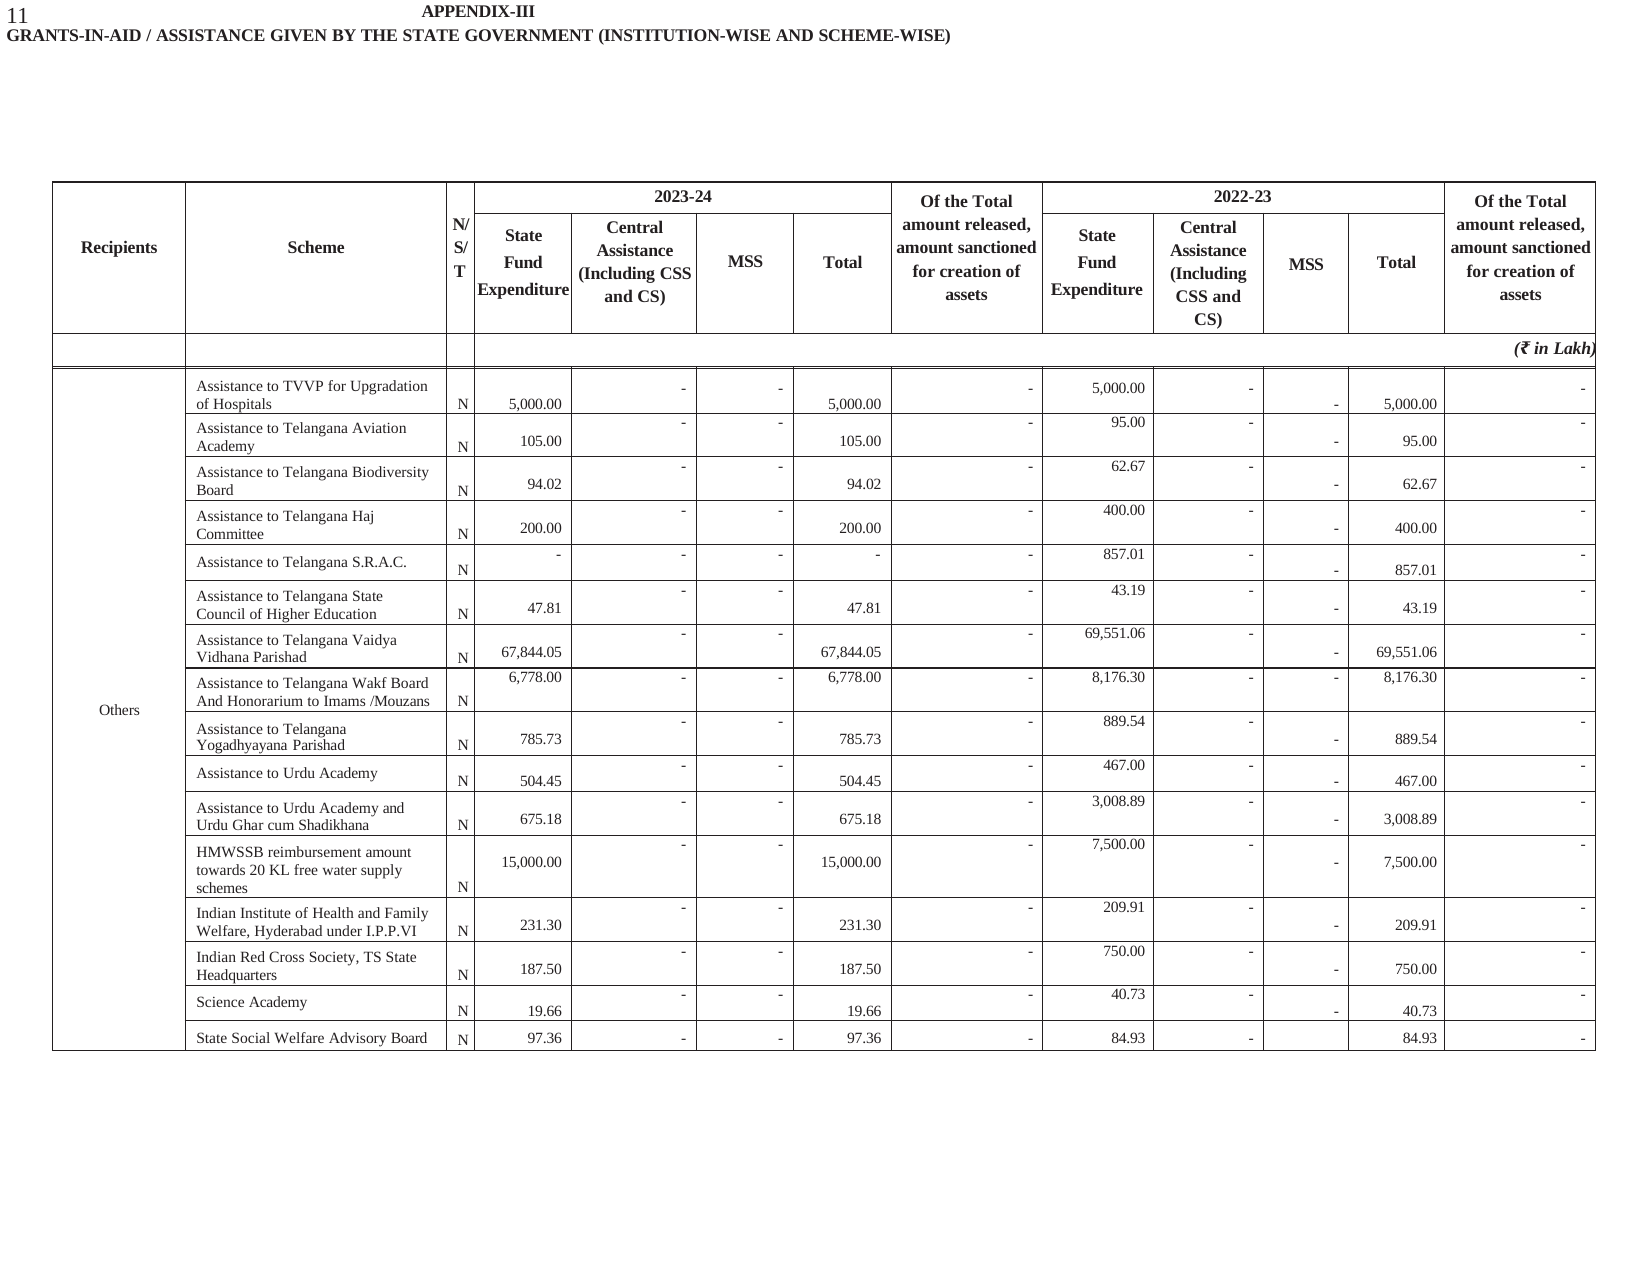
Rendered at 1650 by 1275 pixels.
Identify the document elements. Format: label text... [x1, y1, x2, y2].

table_cell 857.01 [1043, 545, 1153, 580]
table_cell 105.00 [475, 414, 571, 456]
table_cell Total [794, 214, 891, 333]
table_cell - [1154, 712, 1263, 755]
table_cell - [892, 625, 1042, 667]
table_header Recipients [53, 183, 185, 333]
table_cell - [892, 898, 1042, 941]
table_cell - [1154, 942, 1263, 984]
table_header Scheme [186, 183, 446, 333]
table_cell - [1154, 369, 1263, 413]
table_cell 200.00 [794, 501, 891, 544]
table_cell Assistance to Urdu Academy [186, 756, 446, 791]
table_cell N [447, 581, 474, 624]
table_cell 47.81 [794, 581, 891, 624]
table_cell - [1264, 836, 1348, 897]
table_cell - [572, 457, 696, 500]
table_cell - [697, 414, 793, 456]
table_cell - [892, 986, 1042, 1020]
table_cell N [447, 836, 474, 897]
table_cell 200.00 [475, 501, 571, 544]
table_cell - [1445, 1021, 1595, 1049]
table_cell - [1445, 457, 1595, 500]
table_header 2023-24 [475, 183, 891, 212]
table_cell MSS [697, 214, 793, 333]
table_cell - [892, 369, 1042, 413]
table_cell - [1154, 669, 1263, 711]
table_cell - [1264, 756, 1348, 791]
table_cell - [1264, 581, 1348, 624]
table_cell N [447, 898, 474, 941]
table_cell 5,000.00 [1043, 369, 1153, 413]
table_cell 750.00 [1043, 942, 1153, 984]
table_cell (₹ in Lakh) [475, 334, 1595, 366]
table_cell - [1264, 712, 1348, 755]
table_cell - [572, 501, 696, 544]
table_cell - [1445, 792, 1595, 834]
table_cell - [572, 898, 696, 941]
table_cell - [697, 501, 793, 544]
table_cell - [1445, 545, 1595, 580]
table_cell 40.73 [1349, 986, 1444, 1020]
table_cell - [697, 836, 793, 897]
table_cell Assistance to Telangana Aviation Academy [186, 414, 446, 456]
table_cell - [697, 792, 793, 834]
table_cell Others [53, 369, 185, 1049]
table_cell - [1445, 414, 1595, 456]
table_cell 8,176.30 [1043, 669, 1153, 711]
table_cell - [1445, 625, 1595, 667]
table_cell - [1154, 581, 1263, 624]
table_cell - [697, 625, 793, 667]
table_cell State Fund Expenditure [1043, 214, 1153, 333]
table_cell 94.02 [794, 457, 891, 500]
table_cell - [572, 836, 696, 897]
table_cell 94.02 [475, 457, 571, 500]
table_cell N [447, 756, 474, 791]
table_cell - [572, 792, 696, 834]
table_cell 889.54 [1043, 712, 1153, 755]
table_cell - [892, 457, 1042, 500]
table_cell 40.73 [1043, 986, 1153, 1020]
table_cell [447, 334, 474, 366]
table_cell 7,500.00 [1043, 836, 1153, 897]
table_cell N [447, 625, 474, 667]
table_cell - [572, 581, 696, 624]
table_cell 187.50 [475, 942, 571, 984]
table_cell - [572, 942, 696, 984]
table_cell [53, 334, 185, 366]
table_cell N [447, 414, 474, 456]
table_cell 105.00 [794, 414, 891, 456]
table_header 2022-23 [1043, 183, 1444, 212]
table_header Of the Total amount released, amount sanctioned for creation of assets [892, 183, 1042, 333]
table_cell 6,778.00 [794, 669, 891, 711]
table_cell Indian Red Cross Society, TS State Headquarters [186, 942, 446, 984]
table_cell 69,551.06 [1043, 625, 1153, 667]
table_cell 5,000.00 [1349, 369, 1444, 413]
table_cell 43.19 [1043, 581, 1153, 624]
table_cell 504.45 [794, 756, 891, 791]
table_cell 62.67 [1349, 457, 1444, 500]
table_cell Assistance to Telangana Yogadhyayana Parishad [186, 712, 446, 755]
table_cell - [1445, 942, 1595, 984]
table_cell N [447, 369, 474, 413]
table_cell Assistance to Urdu Academy and Urdu Ghar cum Shadikhana [186, 792, 446, 834]
table_cell - [572, 545, 696, 580]
table_cell - [1154, 792, 1263, 834]
table_cell 209.91 [1043, 898, 1153, 941]
table_cell State Fund Expenditure [475, 214, 571, 333]
table_cell - [1264, 369, 1348, 413]
table_cell 857.01 [1349, 545, 1444, 580]
table_cell - [1264, 986, 1348, 1020]
table_cell Assistance to Telangana S.R.A.C. [186, 545, 446, 580]
table_cell - [475, 545, 571, 580]
table_cell 3,008.89 [1349, 792, 1444, 834]
table_cell 62.67 [1043, 457, 1153, 500]
table_cell - [697, 1021, 793, 1049]
table_cell - [572, 986, 696, 1020]
table_cell N [447, 545, 474, 580]
table_cell 5,000.00 [475, 369, 571, 413]
table_cell - [1264, 625, 1348, 667]
table_cell 19.66 [794, 986, 891, 1020]
table_cell 15,000.00 [794, 836, 891, 897]
table_cell N [447, 986, 474, 1020]
table_cell - [1264, 545, 1348, 580]
table_cell 785.73 [475, 712, 571, 755]
table_cell 5,000.00 [794, 369, 891, 413]
table_cell - [1445, 669, 1595, 711]
table_cell - [697, 669, 793, 711]
table_cell 231.30 [794, 898, 891, 941]
table_cell - [1264, 898, 1348, 941]
table_header N/ S/ T [447, 183, 474, 333]
table_cell [186, 334, 446, 366]
table_cell Indian Institute of Health and Family Welfare, Hyderabad under I.P.P.VI [186, 898, 446, 941]
table_cell 187.50 [794, 942, 891, 984]
table_cell 750.00 [1349, 942, 1444, 984]
table_cell 504.45 [475, 756, 571, 791]
table_cell - [572, 1021, 696, 1049]
table_cell Assistance to TVVP for Upgradation of Hospitals [186, 369, 446, 413]
table_cell 69,551.06 [1349, 625, 1444, 667]
table_cell 97.36 [794, 1021, 891, 1049]
table_cell - [697, 457, 793, 500]
table_cell 231.30 [475, 898, 571, 941]
table_cell 84.93 [1349, 1021, 1444, 1049]
table_cell - [892, 712, 1042, 755]
table_cell - [1445, 581, 1595, 624]
table_cell - [697, 545, 793, 580]
table_cell 67,844.05 [794, 625, 891, 667]
table_cell - [572, 625, 696, 667]
table_cell - [1264, 457, 1348, 500]
table_cell 19.66 [475, 986, 571, 1020]
table_cell - [794, 545, 891, 580]
table_cell - [892, 545, 1042, 580]
table_cell - [892, 756, 1042, 791]
table_cell 467.00 [1043, 756, 1153, 791]
table_cell - [572, 369, 696, 413]
table_cell 3,008.89 [1043, 792, 1153, 834]
table_cell 675.18 [794, 792, 891, 834]
table_cell N [447, 712, 474, 755]
table_cell - [1445, 986, 1595, 1020]
table_cell 97.36 [475, 1021, 571, 1049]
table_cell - [572, 712, 696, 755]
table_cell 47.81 [475, 581, 571, 624]
table_cell 400.00 [1349, 501, 1444, 544]
table_cell - [1445, 712, 1595, 755]
table_cell - [1445, 501, 1595, 544]
table_cell - [1264, 669, 1348, 711]
table_cell State Social Welfare Advisory Board [186, 1021, 446, 1049]
table_cell Assistance to Telangana Biodiversity Board [186, 457, 446, 500]
table_cell 43.19 [1349, 581, 1444, 624]
table_cell - [697, 898, 793, 941]
table_cell 467.00 [1349, 756, 1444, 791]
table_cell N [447, 669, 474, 711]
table_cell Central Assistance (Including CSS and CS) [572, 214, 696, 333]
table_cell - [1154, 836, 1263, 897]
table_cell 84.93 [1043, 1021, 1153, 1049]
table_cell - [892, 792, 1042, 834]
table_cell N [447, 792, 474, 834]
table_cell N [447, 501, 474, 544]
table_cell Assistance to Telangana Vaidya Vidhana Parishad [186, 625, 446, 667]
table_cell - [572, 669, 696, 711]
table_cell - [892, 836, 1042, 897]
table_cell 6,778.00 [475, 669, 571, 711]
table_cell - [1154, 1021, 1263, 1049]
table_cell - [892, 414, 1042, 456]
table_cell - [1445, 369, 1595, 413]
table_cell 95.00 [1349, 414, 1444, 456]
table_cell - [892, 942, 1042, 984]
table_cell - [1154, 414, 1263, 456]
table_cell - [892, 1021, 1042, 1049]
table_cell 209.91 [1349, 898, 1444, 941]
table_cell - [892, 581, 1042, 624]
table_cell - [697, 756, 793, 791]
table_cell - [1154, 625, 1263, 667]
table_cell N [447, 942, 474, 984]
table_cell Assistance to Telangana Wakf Board And Honorarium to Imams /Mouzans [186, 669, 446, 711]
table_cell - [1154, 457, 1263, 500]
table_cell [1264, 1021, 1348, 1049]
table_cell - [1264, 792, 1348, 834]
table_cell - [1264, 414, 1348, 456]
table_cell 67,844.05 [475, 625, 571, 667]
table_cell - [1445, 898, 1595, 941]
table_cell - [1154, 756, 1263, 791]
table_cell 785.73 [794, 712, 891, 755]
table_cell - [1154, 501, 1263, 544]
table_cell - [572, 414, 696, 456]
table_cell - [697, 942, 793, 984]
table_cell - [1445, 836, 1595, 897]
table_cell Assistance to Telangana Haj Committee [186, 501, 446, 544]
table_cell Science Academy [186, 986, 446, 1020]
table_cell HMWSSB reimbursement amount towards 20 KL free water supply schemes [186, 836, 446, 897]
table_cell 95.00 [1043, 414, 1153, 456]
table_cell - [697, 369, 793, 413]
table_cell - [892, 669, 1042, 711]
table_cell 400.00 [1043, 501, 1153, 544]
table_cell - [1154, 986, 1263, 1020]
table_cell - [572, 756, 696, 791]
table_cell 7,500.00 [1349, 836, 1444, 897]
table_cell Assistance to Telangana State Council of Higher Education [186, 581, 446, 624]
table_cell N [447, 1021, 474, 1049]
table_cell Total [1349, 214, 1444, 333]
table_cell N [447, 457, 474, 500]
table_cell - [892, 501, 1042, 544]
table_cell - [1154, 545, 1263, 580]
table_header Of the Total amount released, amount sanctioned for creation of assets [1445, 183, 1595, 333]
table_cell 15,000.00 [475, 836, 571, 897]
table_cell - [1264, 942, 1348, 984]
table_cell - [1264, 501, 1348, 544]
table_cell Central Assistance (Including CSS and CS) [1154, 214, 1263, 333]
table_cell 8,176.30 [1349, 669, 1444, 711]
table_cell - [1445, 756, 1595, 791]
table_cell 889.54 [1349, 712, 1444, 755]
table_cell - [697, 581, 793, 624]
table_cell - [697, 712, 793, 755]
table_cell - [697, 986, 793, 1020]
table_cell MSS [1264, 214, 1348, 333]
table_cell - [1154, 898, 1263, 941]
table_cell 675.18 [475, 792, 571, 834]
